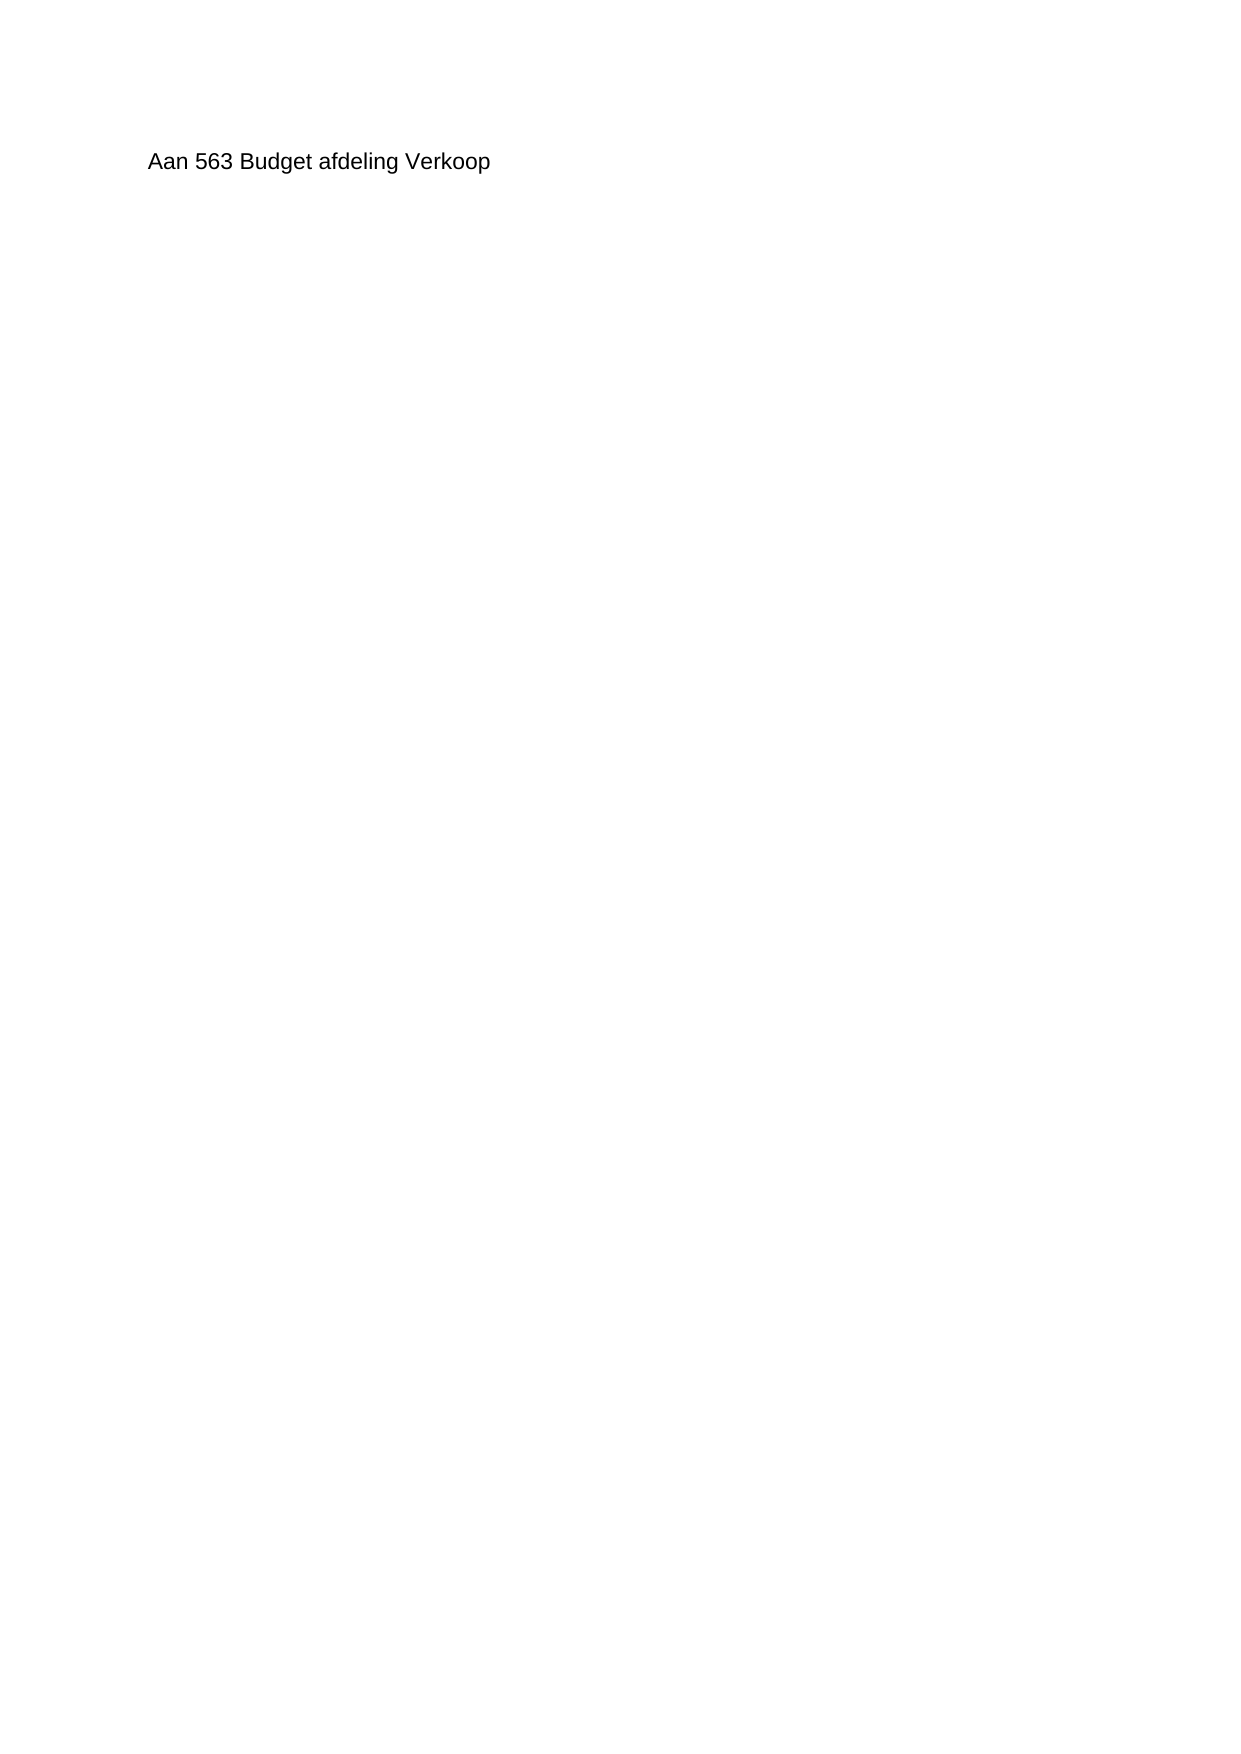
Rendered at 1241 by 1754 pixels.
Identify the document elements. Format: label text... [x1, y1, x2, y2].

text Aan 563 Budget afdeling Verkoop [148, 148, 1093, 174]
